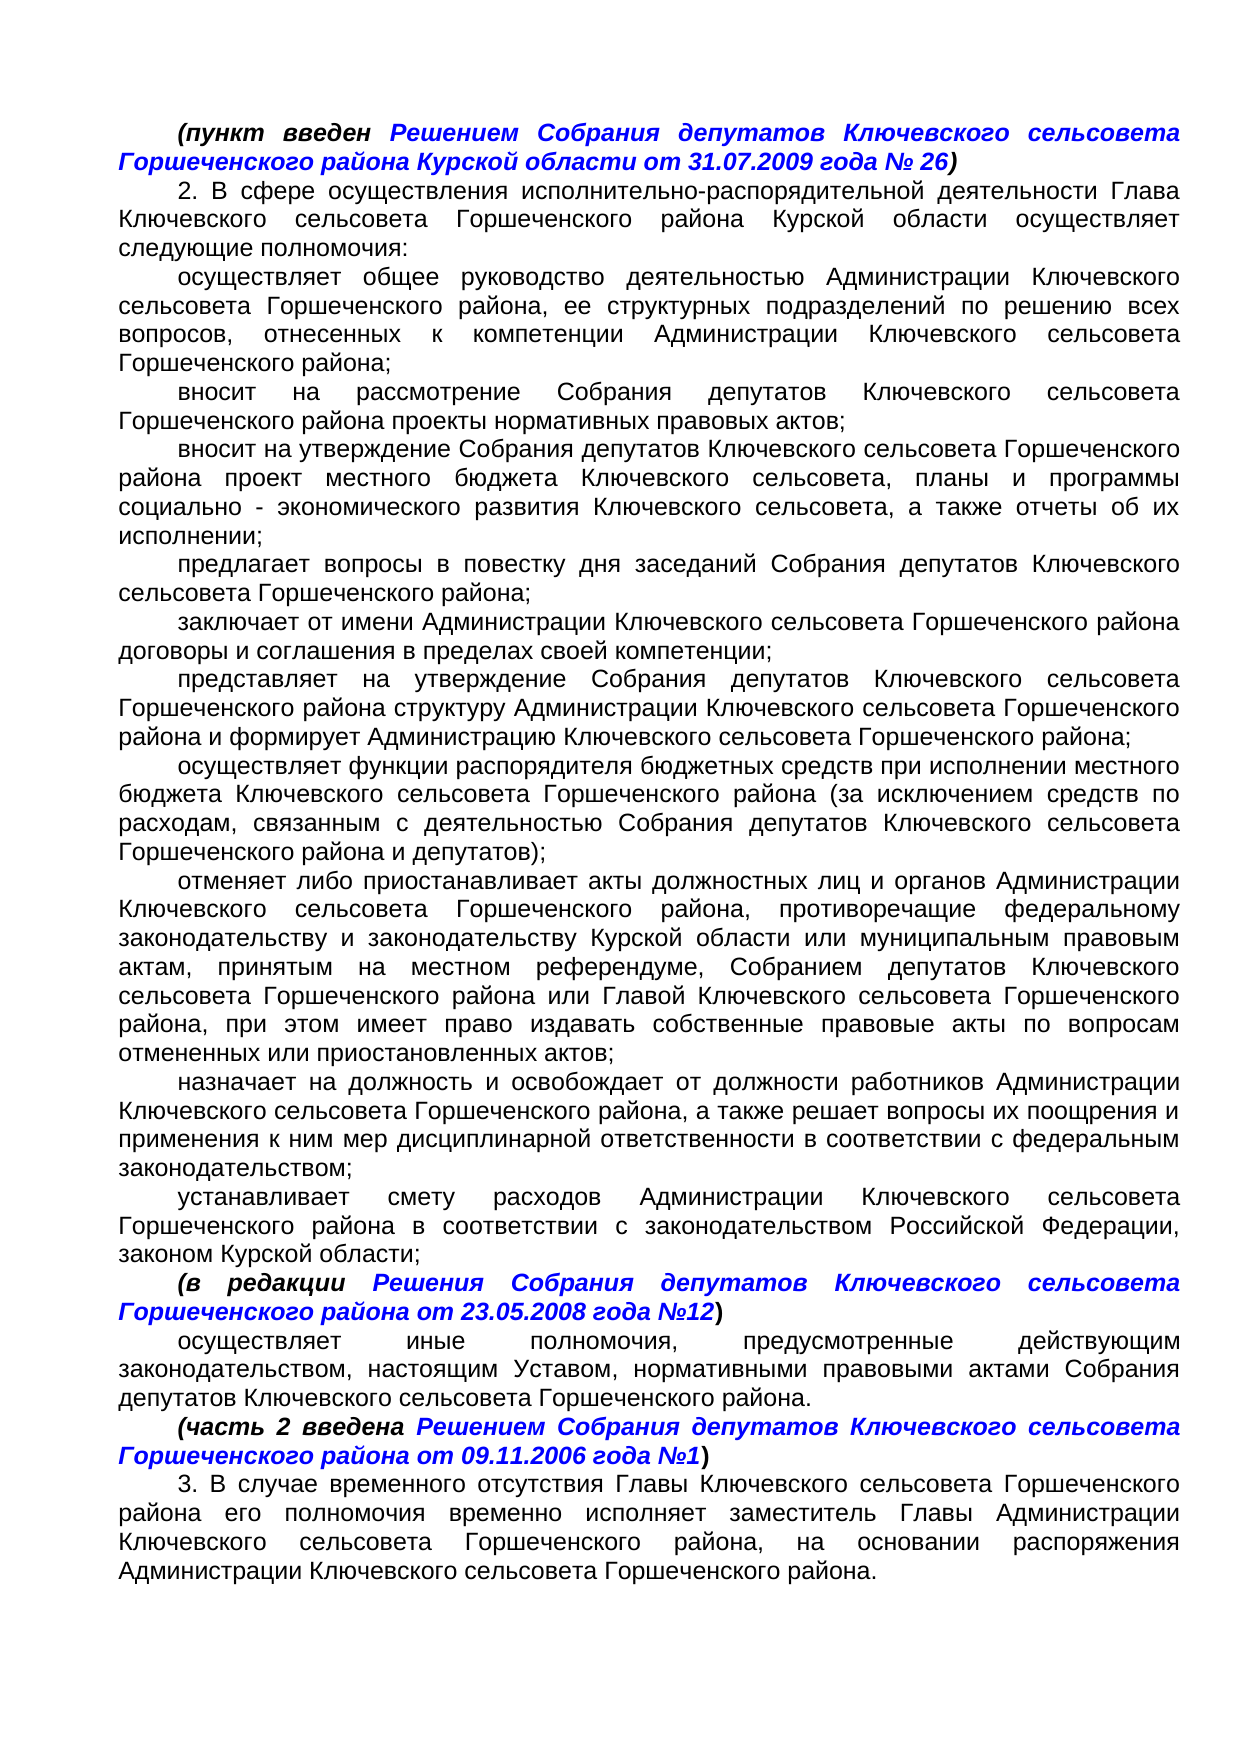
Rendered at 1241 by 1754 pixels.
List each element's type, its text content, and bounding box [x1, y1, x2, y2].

text 3. В случае временного отсутствия Главы Ключевского сельсовета Горшеченского района его полномочия временно исполняет заместитель Главы Администрации Ключевского сельсовета Горшеченского района, на основании распоряжения Администрации Ключевского сельсовета Горшеченского района. [118, 1469, 1181, 1584]
text осуществляет общее руководство деятельностью Администрации Ключевского сельсовета Горшеченского района, ее структурных подразделений по решению всех вопросов, отнесенных к компетенции Администрации Ключевского сельсовета Горшеченского района; [118, 262, 1181, 377]
text отменяет либо приостанавливает акты должностных лиц и органов Администрации Ключевского сельсовета Горшеченского района, противоречащие федеральному законодательству и законодательству Курской области или муниципальным правовым актам, принятым на местном референдуме, Собранием депутатов Ключевского сельсовета Горшеченского района или Главой Ключевского сельсовета Горшеченского района, при этом имеет право издавать собственные правовые акты по вопросам отмененных или приостановленных актов; [118, 866, 1181, 1067]
text (в редакции Решения Собрания депутатов Ключевского сельсовета Горшеченского района от 23.05.2008 года №12) [118, 1268, 1181, 1326]
text устанавливает смету расходов Администрации Ключевского сельсовета Горшеченского района в соответствии с законодательством Российской Федерации, законом Курской области; [118, 1182, 1181, 1268]
text вносит на утверждение Собрания депутатов Ключевского сельсовета Горшеченского района проект местного бюджета Ключевского сельсовета, планы и программы социально - экономического развития Ключевского сельсовета, а также отчеты об их исполнении; [118, 434, 1181, 549]
text представляет на утверждение Собрания депутатов Ключевского сельсовета Горшеченского района структуру Администрации Ключевского сельсовета Горшеченского района и формирует Администрацию Ключевского сельсовета Горшеченского района; [118, 664, 1181, 751]
text осуществляет функции распорядителя бюджетных средств при исполнении местного бюджета Ключевского сельсовета Горшеченского района (за исключением средств по расходам, связанным с деятельностью Собрания депутатов Ключевского сельсовета Горшеченского района и депутатов); [118, 751, 1181, 866]
text заключает от имени Администрации Ключевского сельсовета Горшеченского района договоры и соглашения в пределах своей компетенции; [118, 607, 1181, 664]
text предлагает вопросы в повестку дня заседаний Собрания депутатов Ключевского сельсовета Горшеченского района; [118, 549, 1181, 607]
text 2. В сфере осуществления исполнительно-распорядительной деятельности Глава Ключевского сельсовета Горшеченского района Курской области осуществляет следующие полномочия: [118, 176, 1181, 262]
text осуществляет иные полномочия, предусмотренные действующим законодательством, настоящим Уставом, нормативными правовыми актами Собрания депутатов Ключевского сельсовета Горшеченского района. [118, 1326, 1181, 1412]
text назначает на должность и освобождает от должности работников Администрации Ключевского сельсовета Горшеченского района, а также решает вопросы их поощрения и применения к ним мер дисциплинарной ответственности в соответствии с федеральным законодательством; [118, 1067, 1181, 1182]
text (пункт введен Решением Собрания депутатов Ключевского сельсовета Горшеченского района Курской области от 31.07.2009 года № 26) [118, 118, 1181, 176]
text (часть 2 введена Решением Собрания депутатов Ключевского сельсовета Горшеченского района от 09.11.2006 года №1) [118, 1412, 1181, 1469]
text вносит на рассмотрение Собрания депутатов Ключевского сельсовета Горшеченского района проекты нормативных правовых актов; [118, 377, 1181, 434]
